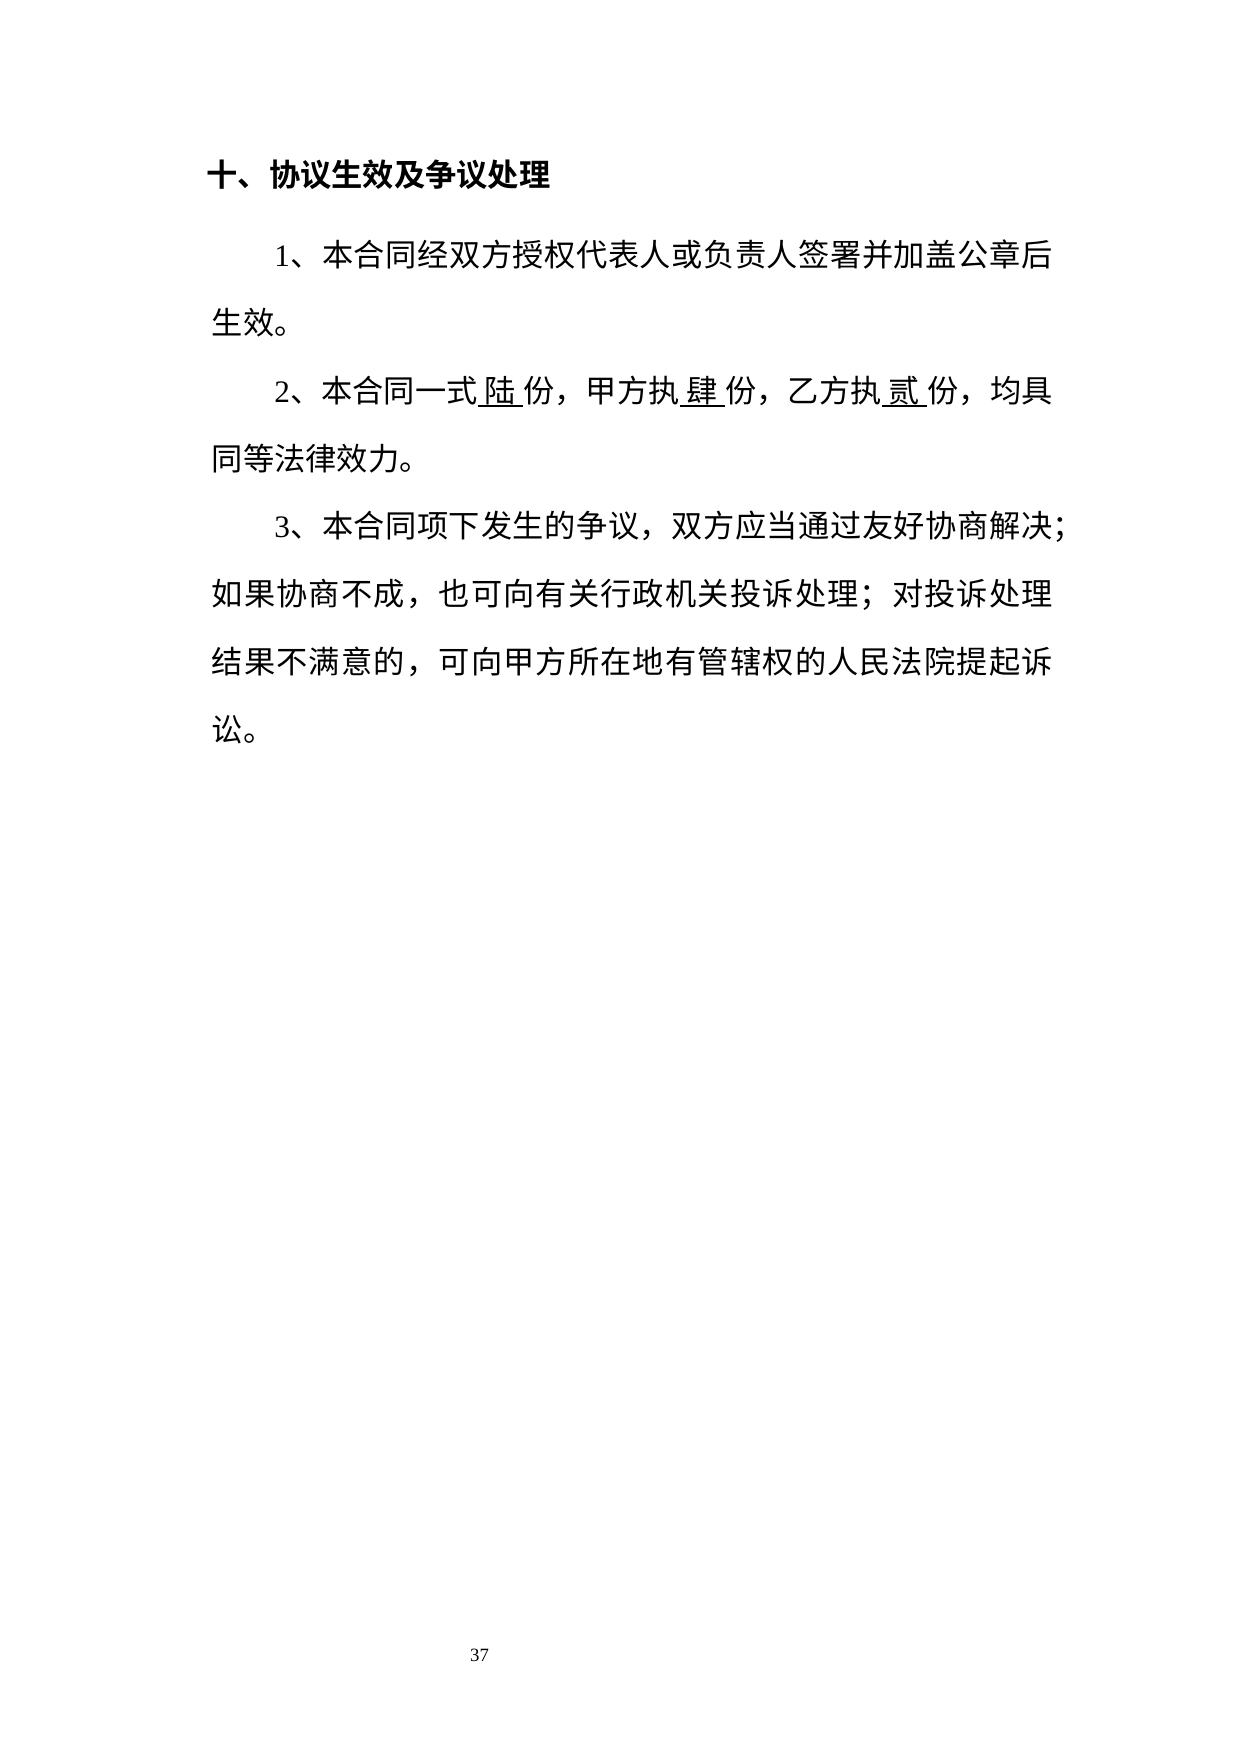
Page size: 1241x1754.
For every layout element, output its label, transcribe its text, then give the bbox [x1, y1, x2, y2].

list 协议生效及争议处理 [144, 150, 1053, 195]
text 1、本合同经双方授权代表人或负责人签署并加盖公章后生效。 [212, 230, 1053, 343]
text 3、本合同项下发生的争议，双方应当通过友好协商解决；如果协商不成，也可向有关行政机关投诉处理；对投诉处理结果不满意的，可向甲方所在地有管辖权的人民法院提起诉讼。 [212, 502, 1053, 750]
text 2、本合同一式 陆 份，甲方执 肆 份，乙方执 贰 份，均具同等法律效力。 [212, 366, 1053, 479]
